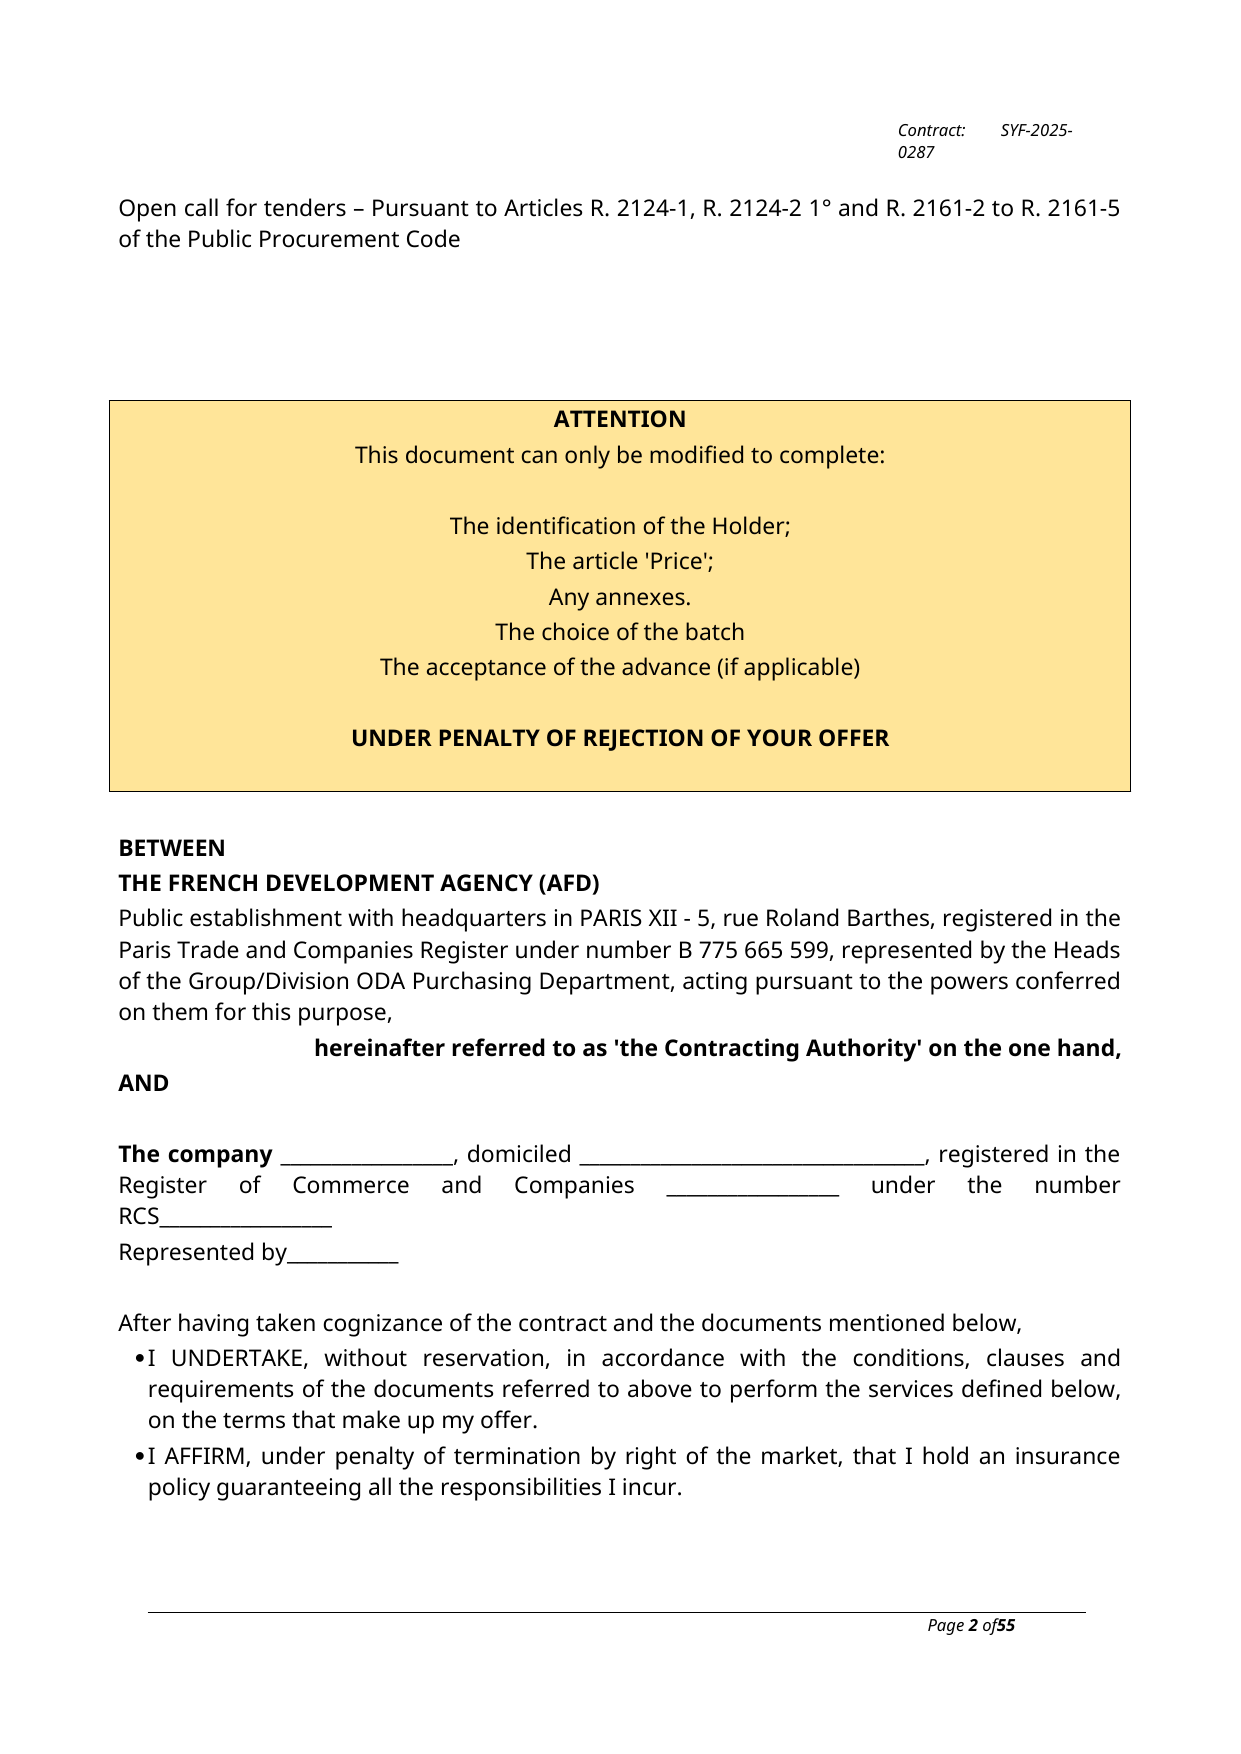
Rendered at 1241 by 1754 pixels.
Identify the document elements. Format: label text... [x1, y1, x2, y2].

text hereinafter referred to as 'the Contracting Authority' on the one hand, [118, 1032, 1122, 1063]
text ATTENTION [110, 401, 1130, 435]
text The acceptance of the advance (if applicable) [110, 648, 1130, 683]
text The identification of the Holder; [110, 507, 1130, 541]
text THE FRENCH DEVELOPMENT AGENCY (AFD) [118, 867, 1122, 898]
text UNDER PENALTY OF REJECTION OF YOUR OFFER [110, 719, 1130, 753]
text AND [118, 1067, 1122, 1098]
text Represented by___________ [118, 1236, 1122, 1267]
text Open call for tenders – Pursuant to Articles R. 2124-1, R. 2124-2 1° and R. 2161-2 to R. 2161-5 of the Public Procurement Code [118, 192, 1122, 254]
text Public establishment with headquarters in PARIS XII - 5, rue Roland Barthes, registered in the Paris Trade and Companies Register under number B 775 665 599, represented by the Heads of the Group/Division ODA Purchasing Department, acting pursuant to the powers conferred on them for this purpose, [118, 902, 1122, 1027]
list I UNDERTAKE, without reservation, in accordance with the conditions, clauses and requirements of the documents referred to above to perform the services defined below, on the terms that make up my offer. [136, 1342, 1122, 1436]
text The company _________________, domiciled __________________________________, registered in the Register of Commerce and Companies _________________ under the number RCS_________________ [118, 1138, 1122, 1232]
text The article 'Price'; [110, 542, 1130, 576]
text Any annexes. [110, 577, 1130, 612]
text After having taken cognizance of the contract and the documents mentioned below, [118, 1307, 1122, 1338]
text The choice of the batch [110, 613, 1130, 647]
text BETWEEN [118, 832, 1122, 863]
text This document can only be modified to complete: [110, 436, 1130, 470]
list I AFFIRM, under penalty of termination by right of the market, that I hold an insurance policy guaranteeing all the responsibilities I incur. [136, 1440, 1122, 1502]
